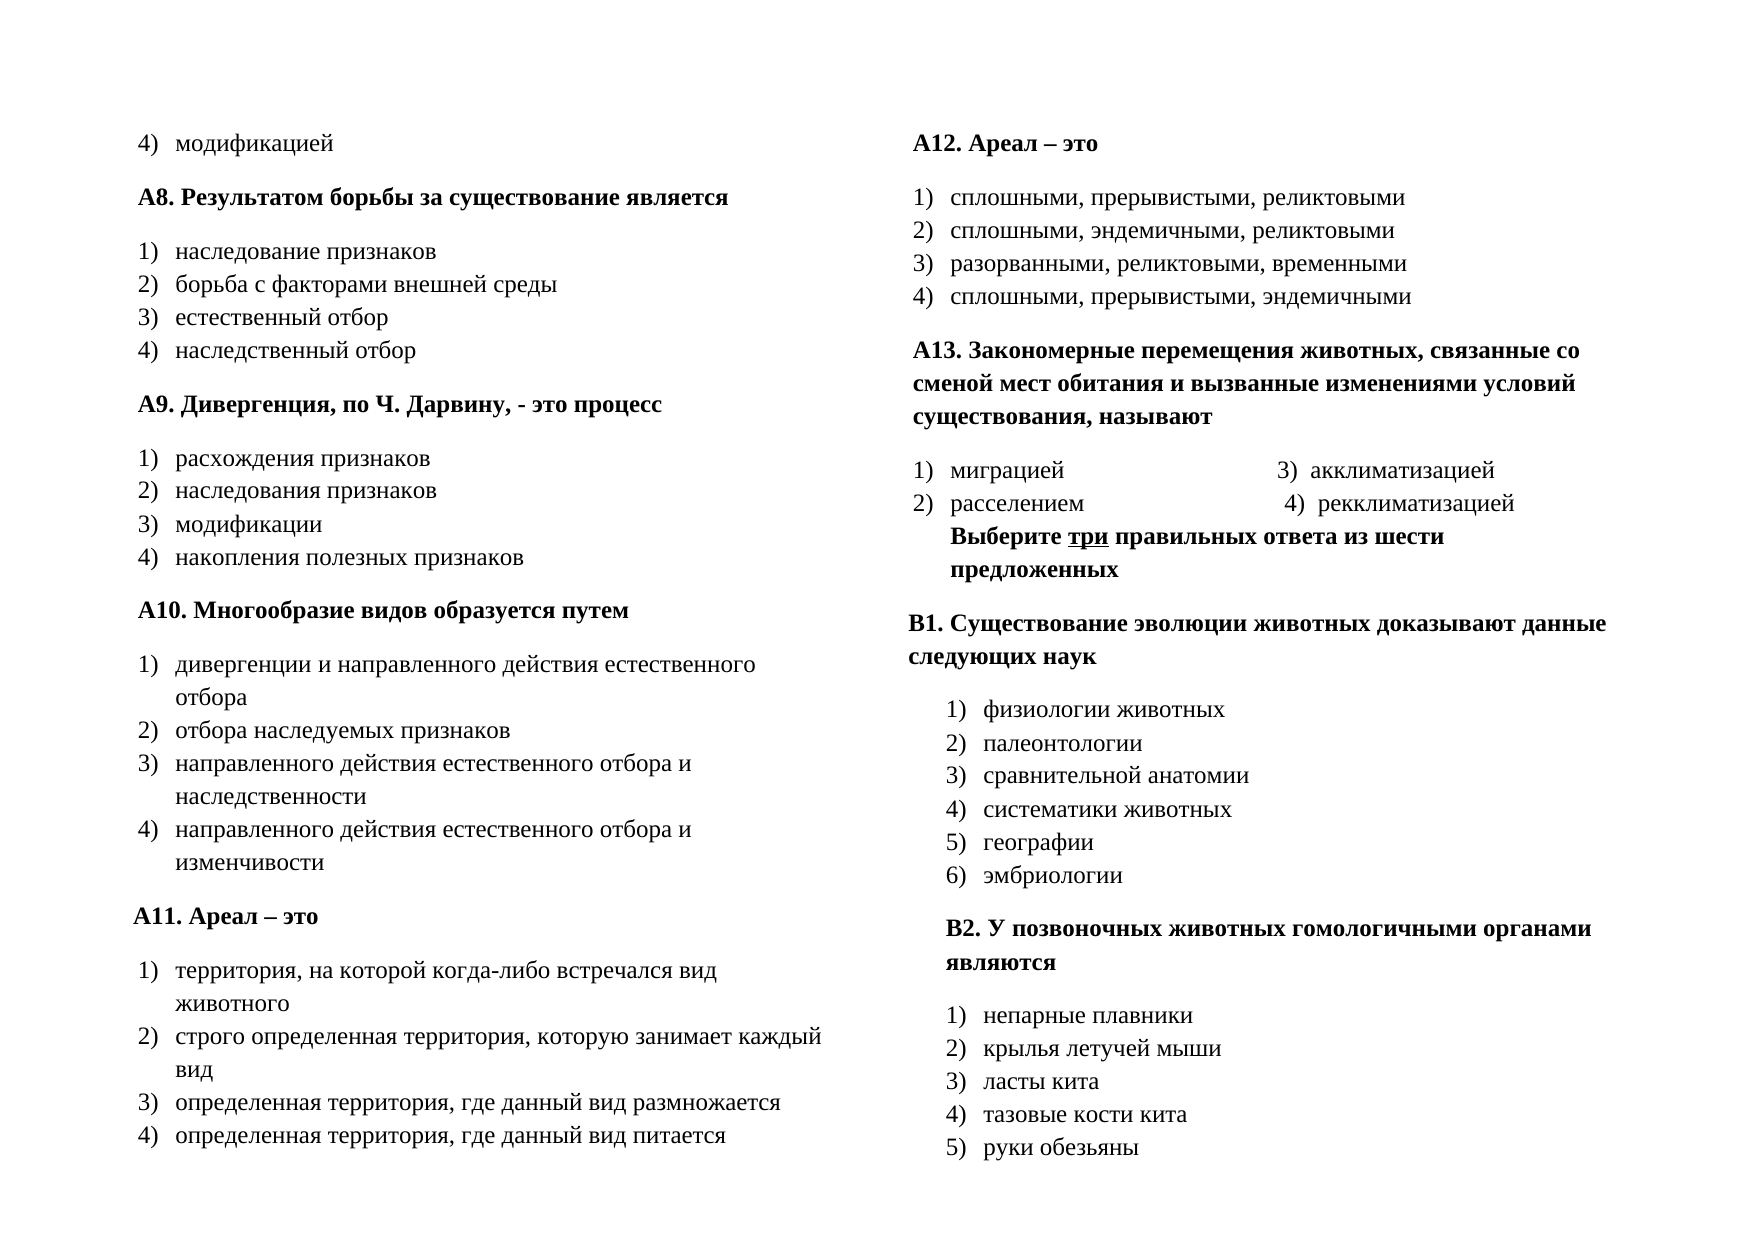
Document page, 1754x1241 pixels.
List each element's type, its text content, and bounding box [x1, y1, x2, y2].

text А11. Ареал – это [133, 901, 834, 930]
list территория, на которой когда-либо встречался вид животного [138, 955, 834, 1017]
list географии [946, 827, 1609, 855]
text А8. Результатом борьбы за существование является [138, 182, 834, 211]
list направленного действия естественного отбора и изменчивости [138, 814, 834, 876]
list определенная территория, где данный вид питается [138, 1120, 834, 1149]
list тазовые кости кита [946, 1099, 1609, 1128]
list разорванными, реликтовыми, временными [913, 248, 1609, 277]
list систематики животных [946, 794, 1609, 822]
list расхождения признаков [138, 443, 834, 471]
list наследования признаков [138, 476, 834, 504]
list физиологии животных [946, 694, 1609, 723]
text А12. Ареал – это [913, 128, 1609, 157]
list непарные плавники [946, 1000, 1609, 1029]
list накопления полезных признаков [138, 542, 834, 570]
list сплошными, прерывистыми, эндемичными [913, 281, 1609, 310]
list направленного действия естественного отбора и наследственности [138, 748, 834, 810]
text А10. Многообразие видов образуется путем [138, 596, 834, 624]
list расселением 4) рекклиматизацией [913, 488, 1609, 517]
text В2. У позвоночных животных гомологичными органами являются [946, 913, 1609, 975]
list сплошными, эндемичными, реликтовыми [913, 215, 1609, 244]
list крылья летучей мыши [946, 1033, 1609, 1062]
list Выберите три правильных ответа из шести предложенных [950, 521, 1609, 583]
list руки обезьяны [946, 1132, 1609, 1161]
list естественный отбор [138, 302, 834, 331]
text А13. Закономерные перемещения животных, связанные со сменой мест обитания и вызванные изменениями условий существования, называют [913, 335, 1609, 430]
list дивергенции и направленного действия естественного отбора [138, 649, 834, 711]
text А9. Дивергенция, по Ч. Дарвину, - это процесс [138, 389, 834, 417]
list миграцией 3) акклиматизацией [913, 455, 1609, 483]
list сплошными, прерывистыми, реликтовыми [913, 182, 1609, 211]
list эмбриологии [946, 860, 1609, 888]
list отбора наследуемых признаков [138, 715, 834, 744]
list строго определенная территория, которую занимает каждый вид [138, 1021, 834, 1083]
list сравнительной анатомии [946, 761, 1609, 789]
list наследственный отбор [138, 335, 834, 364]
list борьба с факторами внешней среды [138, 269, 834, 298]
list модификацией [138, 128, 834, 157]
list ласты кита [946, 1066, 1609, 1095]
text В1. Существование эволюции животных доказывают данные следующих наук [908, 608, 1609, 669]
list определенная территория, где данный вид размножается [138, 1087, 834, 1116]
list палеонтологии [946, 728, 1609, 756]
list наследование признаков [138, 236, 834, 264]
list модификации [138, 509, 834, 537]
